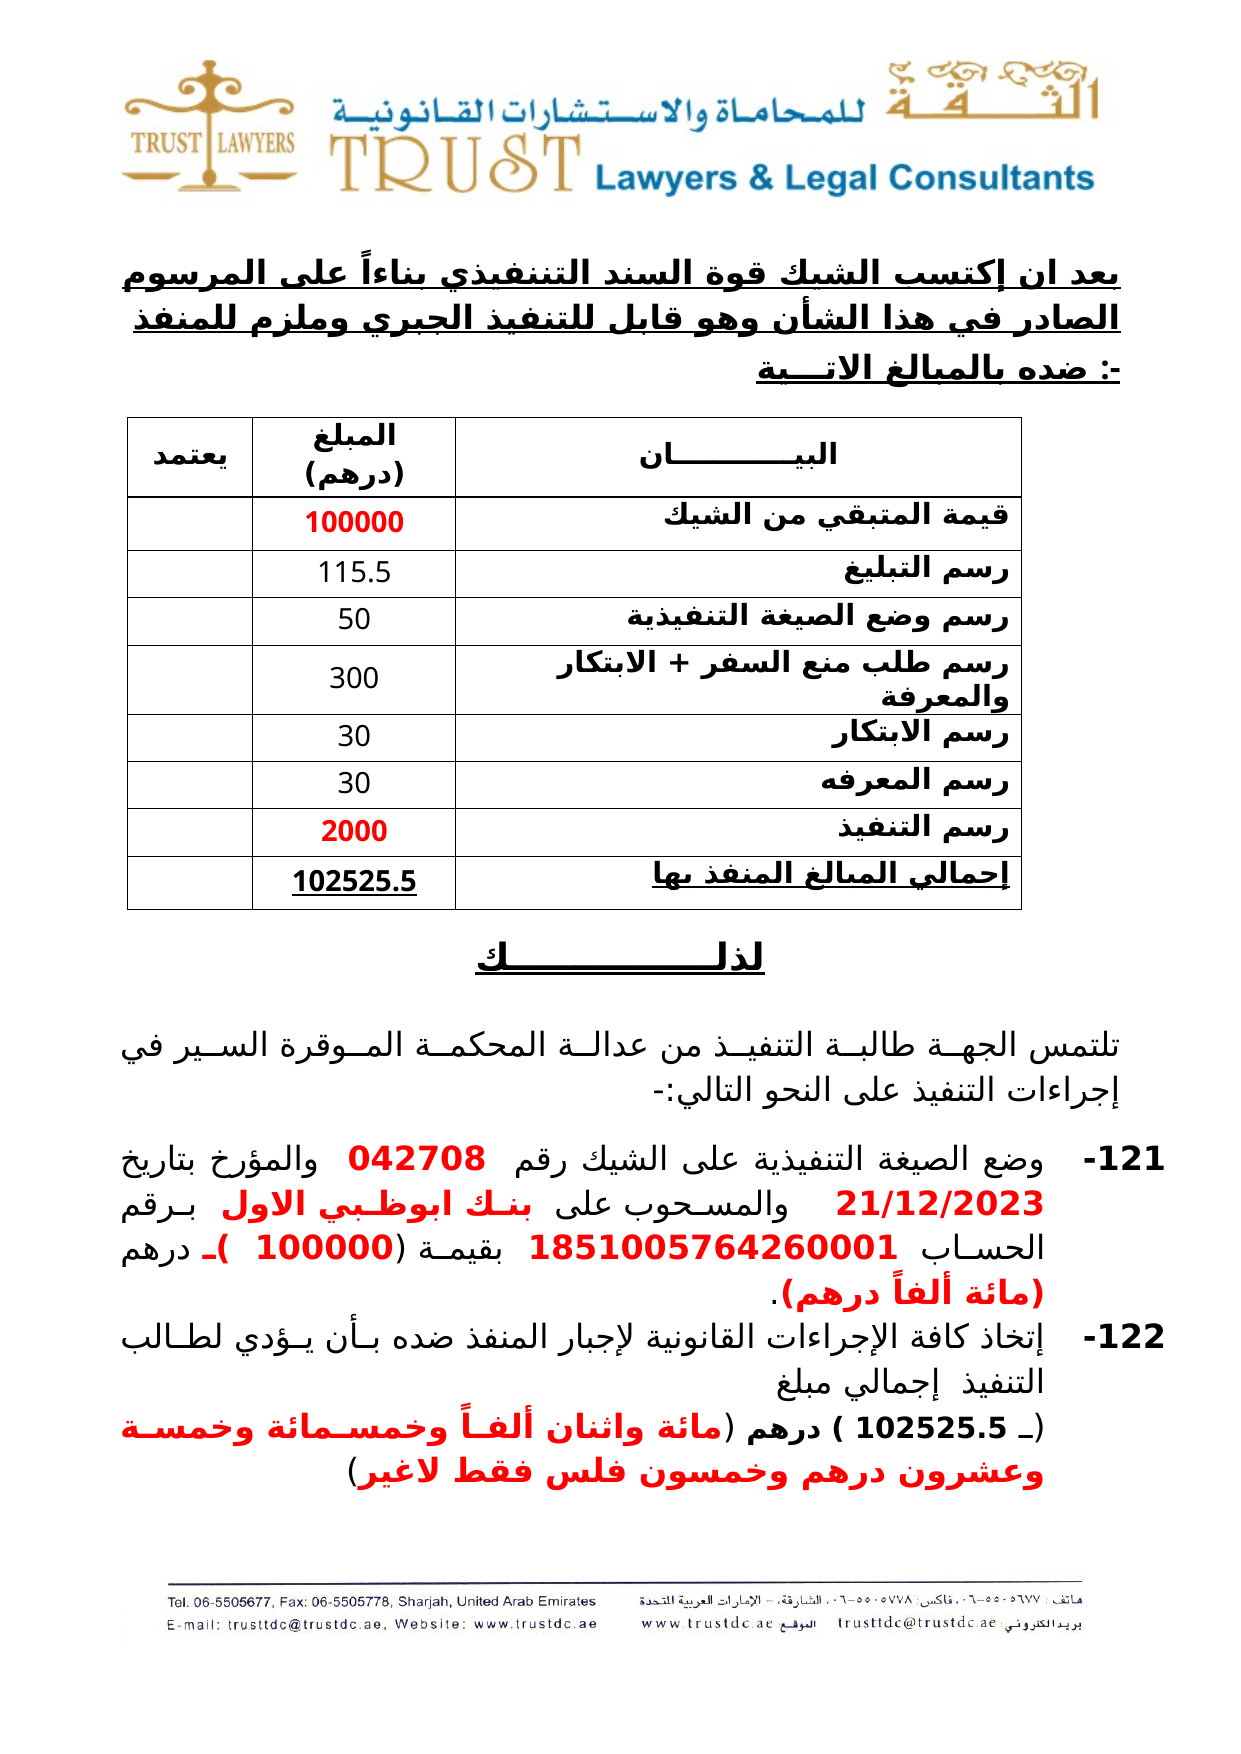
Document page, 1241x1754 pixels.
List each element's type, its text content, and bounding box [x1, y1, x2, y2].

table_cell [128, 498, 252, 550]
table_cell قيمة المتبقي من الشيك [456, 498, 1021, 550]
table_header المبلغ (درهم) [253, 418, 455, 496]
text تلتمس الجهة طالبة التنفيذ من عدالة المحكمة الموقرة السير في إجراءات التنفيذ على النحو التالي:- [120, 1026, 1120, 1109]
list وضع الصيغة التنفيذية على الشيك رقم 042708 والمؤرخ بتاريخ 21/12/2023 والمسحوب على بنك ابوظبي الاول برقم الحساب 1851005764260001 بقيمة (100000 ) درهم (مائة ألفاً درهم). [120, 1140, 1083, 1312]
table_cell [128, 857, 252, 909]
table_header يعتمد [128, 418, 252, 496]
table_cell [128, 551, 252, 597]
table_cell رسم طلب منع السفر + الابتكار والمعرفة [456, 646, 1021, 713]
picture [120, 1568, 1121, 1649]
table_header البيــــــــــــان [456, 418, 1021, 496]
table_cell 102525.5 [253, 857, 455, 909]
table_cell رسم الابتكار [456, 715, 1021, 761]
table_cell [128, 715, 252, 761]
table_cell 2000 [253, 809, 455, 856]
table_cell 115.5 [253, 551, 455, 597]
table_cell رسم وضع الصيغة التنفيذية [456, 598, 1021, 644]
table_cell رسم المعرفه [456, 762, 1021, 808]
table_cell رسم التنفيذ [456, 809, 1021, 856]
table_cell رسم التبليغ [456, 551, 1021, 597]
text لذلــــــــــــــــك [120, 935, 1120, 979]
table_cell [128, 646, 252, 713]
table_cell 30 [253, 762, 455, 808]
table_cell [128, 762, 252, 808]
list إتخاذ كافة الإجراءات القانونية لإجبار المنفذ ضده بأن يؤدي لطالب التنفيذ إجمالي مبلغ [120, 1318, 1083, 1401]
table_cell 100000 [253, 498, 455, 550]
list ( 102525.5 ) درهم (مائة واثنان ألفاً وخمسمائة وخمسة وعشرون درهم وخمسون فلس فقط لاغير) [120, 1407, 1045, 1491]
table_cell [128, 809, 252, 856]
picture [120, 60, 1121, 204]
table_cell إجمالي المبالغ المنفذ بها [456, 857, 1021, 909]
table_cell 50 [253, 598, 455, 644]
table_cell [128, 598, 252, 644]
table_cell 300 [253, 646, 455, 713]
text بعد ان إكتسب الشيك قوة السند التننفيذي بناءاً على المرسوم الصادر في هذا الشأن وهو قابل للتنفيذ الجبري وملزم للمنفذ ضده بالمبالغ الاتـــية :- [120, 253, 1120, 389]
table_cell 30 [253, 715, 455, 761]
